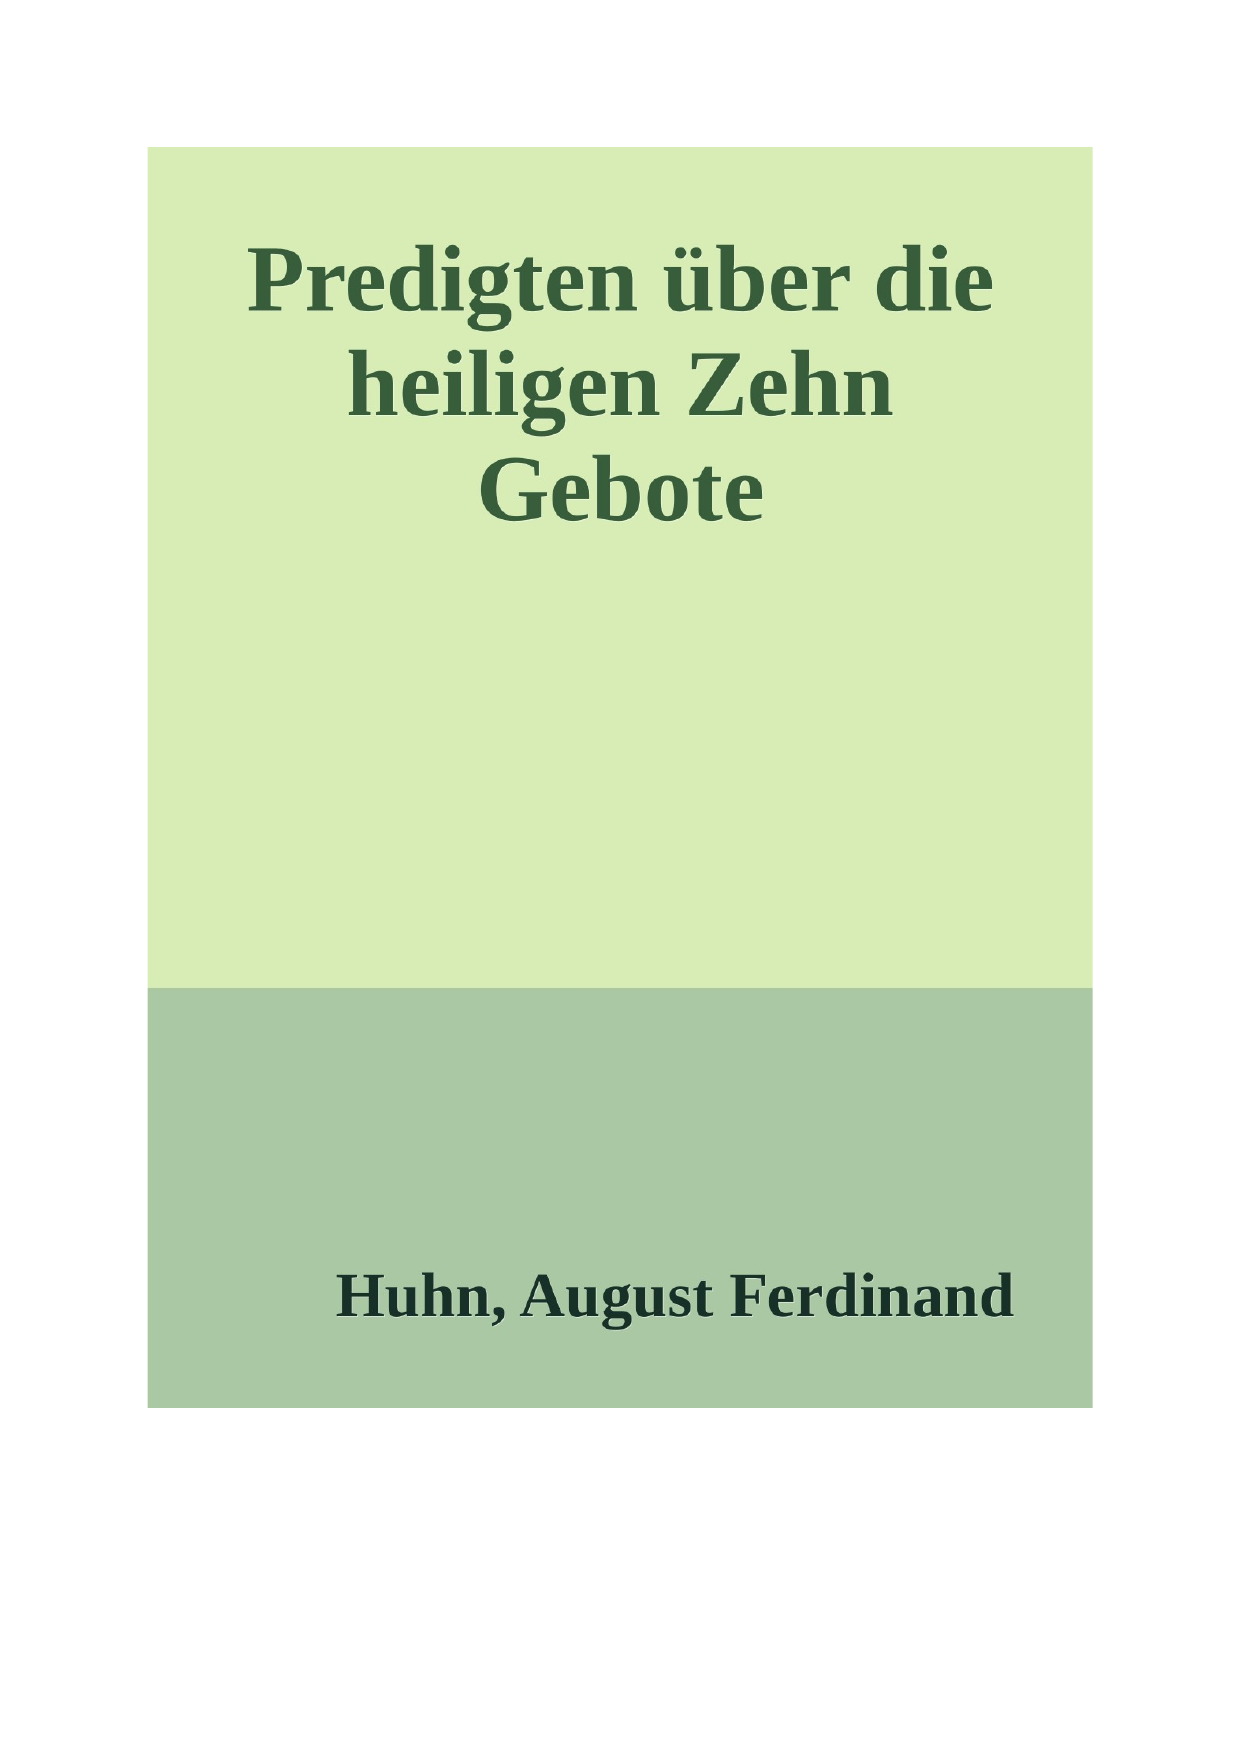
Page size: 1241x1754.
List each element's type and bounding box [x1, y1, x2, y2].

picture [147, 147, 1093, 1408]
